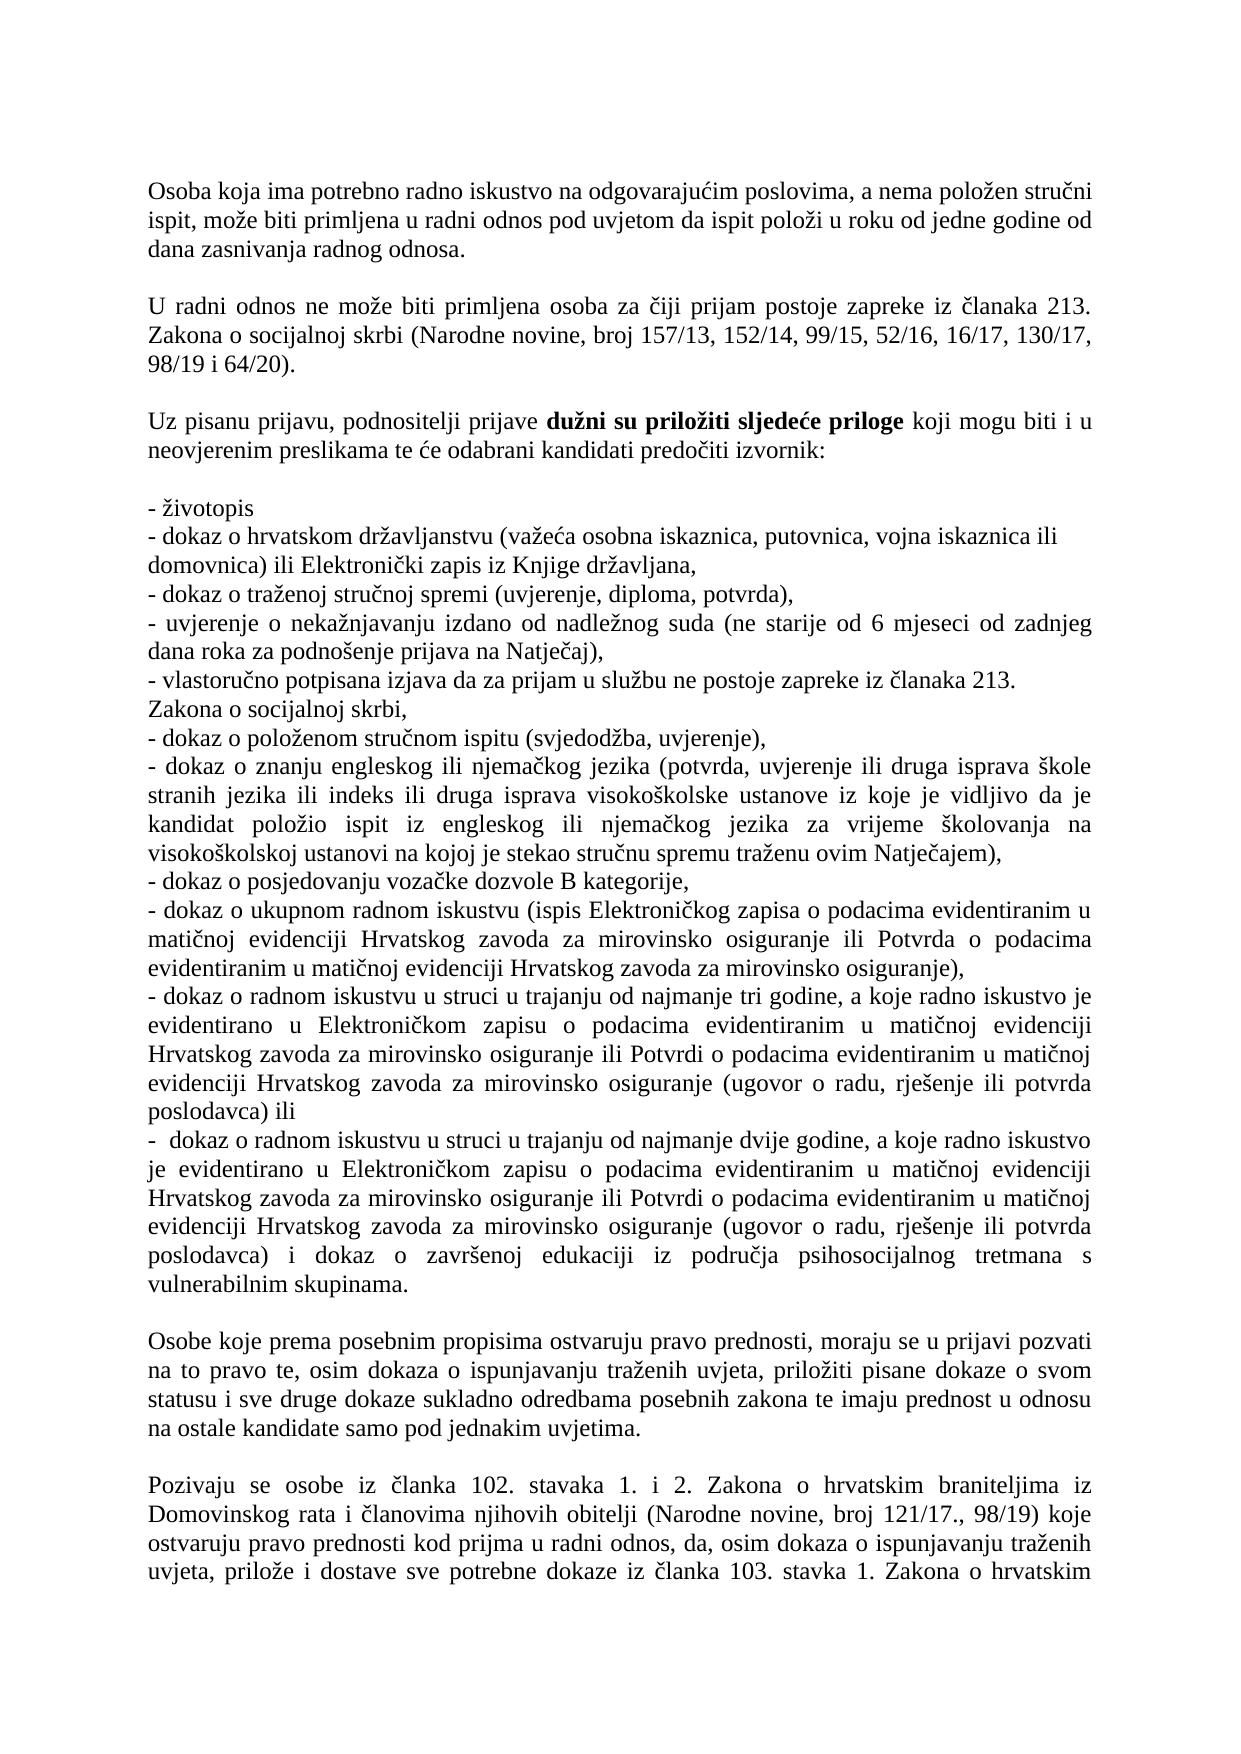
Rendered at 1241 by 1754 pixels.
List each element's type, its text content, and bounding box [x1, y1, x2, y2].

text Osobe koje prema posebnim propisima ostvaruju pravo prednosti, moraju se u prijavi pozvati na to pravo te, osim dokaza o ispunjavanju traženih uvjeta, priložiti pisane dokaze o svom statusu i sve druge dokaze sukladno odredbama posebnih zakona te imaju prednost u odnosu na ostale kandidate samo pod jednakim uvjetima. [148, 1326, 1093, 1441]
text - dokaz o radnom iskustvu u struci u trajanju od najmanje tri godine, a koje radno iskustvo je evidentirano u Elektroničkom zapisu o podacima evidentiranim u matičnoj evidenciji Hrvatskog zavoda za mirovinsko osiguranje ili Potvrdi o podacima evidentiranim u matičnoj evidenciji Hrvatskog zavoda za mirovinsko osiguranje (ugovor o radu, rješenje ili potvrda poslodavca) ili [148, 981, 1093, 1125]
text Zakona o socijalnoj skrbi, [148, 694, 1093, 723]
text domovnica) ili Elektronički zapis iz Knjige državljana, [148, 550, 1093, 579]
text - dokaz o hrvatskom državljanstvu (važeća osobna iskaznica, putovnica, vojna iskaznica ili [148, 521, 1093, 550]
text - dokaz o posjedovanju vozačke dozvole B kategorije, [148, 866, 1093, 895]
text - uvjerenje o nekažnjavanju izdano od nadležnog suda (ne starije od 6 mjeseci od zadnjeg dana roka za podnošenje prijava na Natječaj), [148, 608, 1093, 665]
text - životopis [148, 493, 1093, 521]
text - dokaz o položenom stručnom ispitu (svjedodžba, uvjerenje), [148, 723, 1093, 751]
text - vlastoručno potpisana izjava da za prijam u službu ne postoje zapreke iz članaka 213. [148, 665, 1093, 694]
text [148, 1470, 1093, 1585]
text U radni odnos ne može biti primljena osoba za čiji prijam postoje zapreke iz članaka 213. Zakona o socijalnoj skrbi (Narodne novine, broj 157/13, 152/14, 99/15, 52/16, 16/17, 130/17, 98/19 i 64/20). [148, 291, 1093, 378]
text - dokaz o ukupnom radnom iskustvu (ispis Elektroničkog zapisa o podacima evidentiranim u matičnoj evidenciji Hrvatskog zavoda za mirovinsko osiguranje ili Potvrda o podacima evidentiranim u matičnoj evidenciji Hrvatskog zavoda za mirovinsko osiguranje), [148, 895, 1093, 981]
text - dokaz o traženoj stručnoj spremi (uvjerenje, diploma, potvrda), [148, 579, 1093, 608]
text Osoba koja ima potrebno radno iskustvo na odgovarajućim poslovima, a nema položen stručni ispit, može biti primljena u radni odnos pod uvjetom da ispit položi u roku od jedne godine od dana zasnivanja radnog odnosa. [148, 176, 1093, 263]
text Uz pisanu prijavu, podnositelji prijave dužni su priložiti sljedeće priloge koji mogu biti i u neovjerenim preslikama te će odabrani kandidati predočiti izvornik: [148, 406, 1093, 464]
text - dokaz o znanju engleskog ili njemačkog jezika (potvrda, uvjerenje ili druga isprava škole stranih jezika ili indeks ili druga isprava visokoškolske ustanove iz koje je vidljivo da je kandidat položio ispit iz engleskog ili njemačkog jezika za vrijeme školovanja na visokoškolskoj ustanovi na kojoj je stekao stručnu spremu traženu ovim Natječajem), [148, 751, 1093, 866]
text - dokaz o radnom iskustvu u struci u trajanju od najmanje dvije godine, a koje radno iskustvo je evidentirano u Elektroničkom zapisu o podacima evidentiranim u matičnoj evidenciji Hrvatskog zavoda za mirovinsko osiguranje ili Potvrdi o podacima evidentiranim u matičnoj evidenciji Hrvatskog zavoda za mirovinsko osiguranje (ugovor o radu, rješenje ili potvrda poslodavca) i dokaz o završenoj edukaciji iz područja psihosocijalnog tretmana s vulnerabilnim skupinama. [148, 1125, 1093, 1298]
